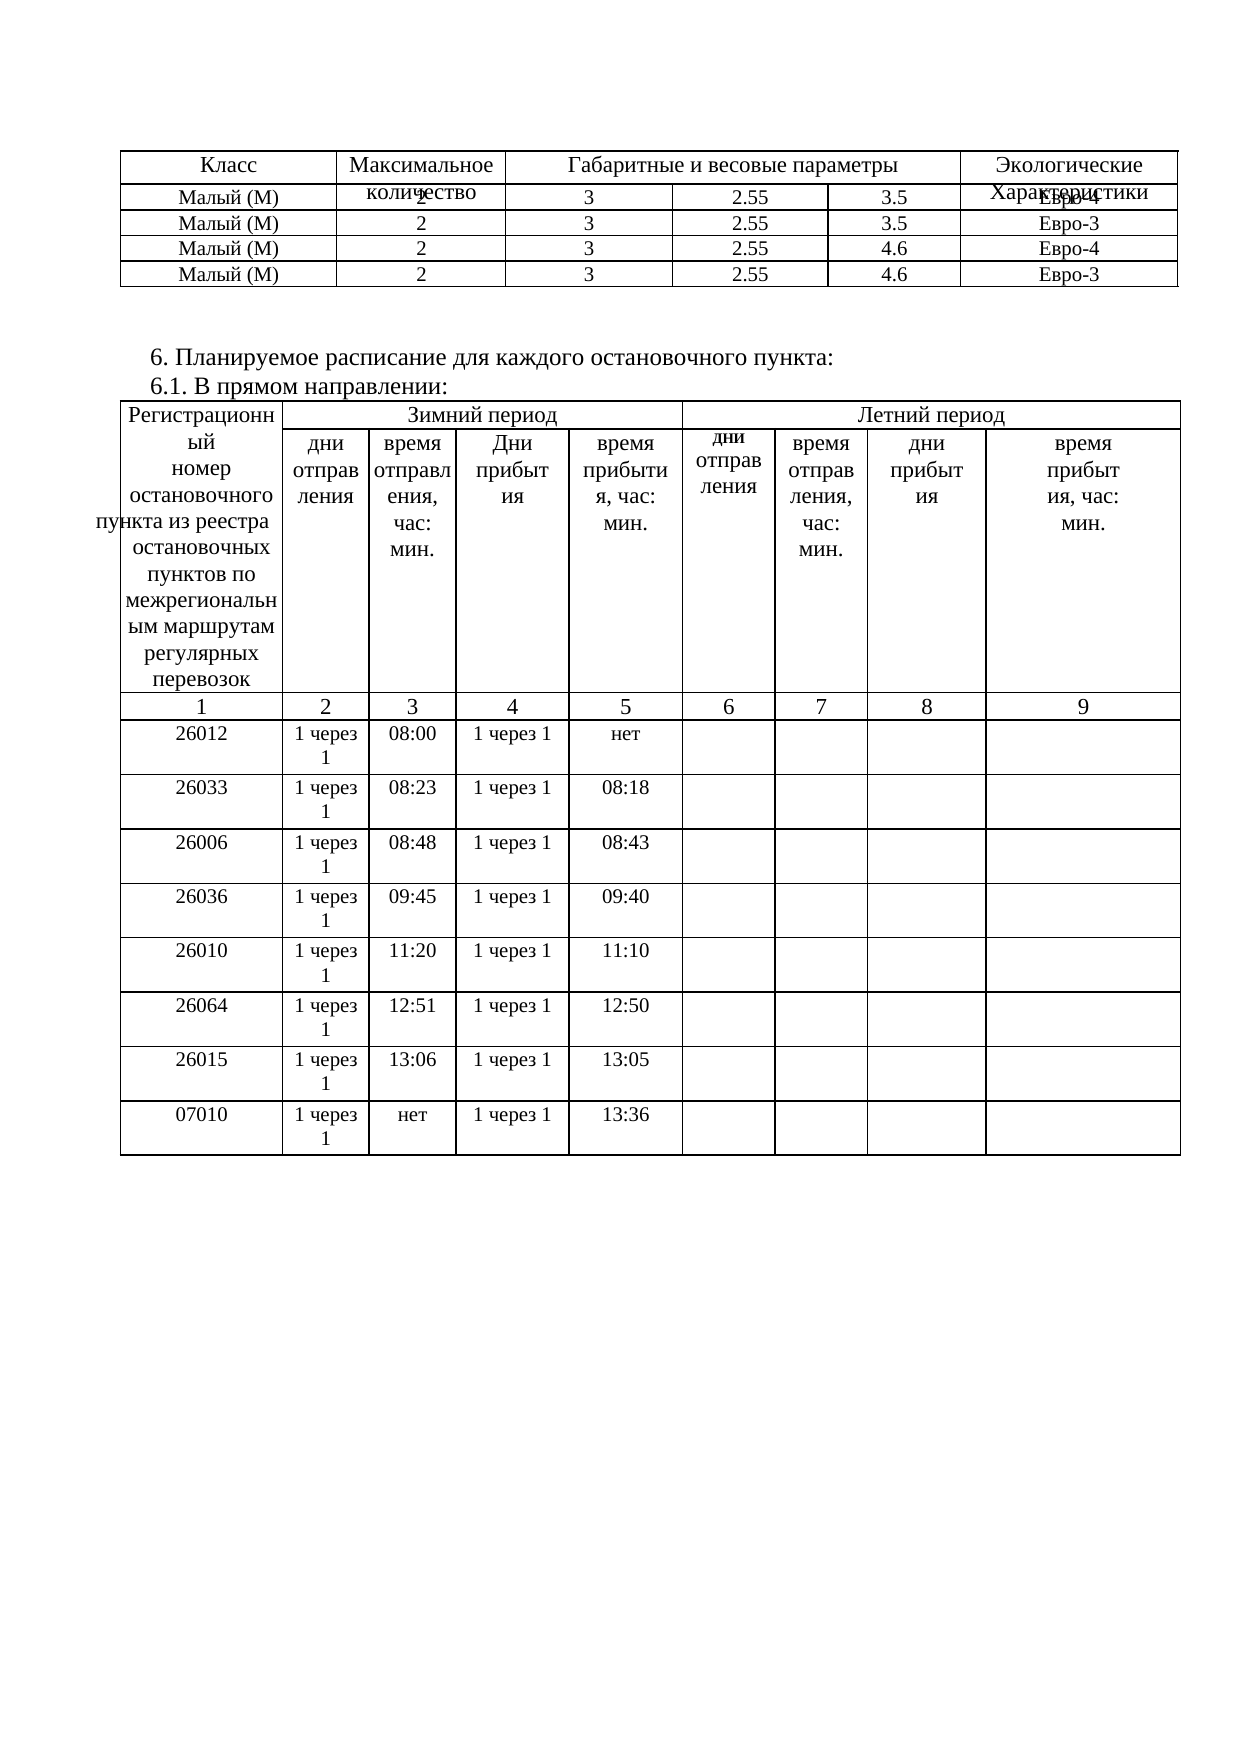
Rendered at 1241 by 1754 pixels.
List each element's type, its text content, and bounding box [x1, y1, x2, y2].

table_cell [776, 938, 867, 991]
table_cell 26012 [121, 721, 282, 774]
table_cell 2 [337, 262, 505, 286]
table_cell 1 через 1 [457, 1102, 568, 1154]
table_cell [776, 721, 867, 774]
table_cell Евро-4 [961, 185, 1177, 209]
table_cell [868, 938, 985, 991]
table_cell [683, 993, 774, 1046]
table_cell [683, 721, 774, 774]
table_cell нет [370, 1102, 455, 1154]
table_cell время отправл ения, час: мин. [370, 430, 455, 691]
text 6.1. В прямом направлении: [150, 371, 1090, 400]
table_header Летний период [683, 402, 1180, 428]
table_cell 9 [987, 693, 1180, 719]
table_cell 2.55 [673, 262, 827, 286]
table_cell [868, 993, 985, 1046]
table_cell 26006 [121, 830, 282, 882]
table_cell [776, 993, 867, 1046]
table_cell 2 [337, 211, 505, 234]
table_cell 2 [283, 693, 368, 719]
table_cell [683, 1047, 774, 1100]
table_cell Малый (М) [121, 211, 336, 234]
table_cell 26064 [121, 993, 282, 1046]
table_cell 26010 [121, 938, 282, 991]
table_cell 3.5 [829, 211, 960, 234]
table_cell [987, 830, 1180, 882]
table_header Габаритные и весовые параметры [506, 152, 960, 183]
table_cell 1 через 1 [457, 721, 568, 774]
table_cell [987, 775, 1180, 828]
table_cell [683, 775, 774, 828]
table_cell [868, 1102, 985, 1154]
table_cell 2.55 [673, 211, 827, 234]
table_cell [776, 775, 867, 828]
table_cell 7 [776, 693, 867, 719]
table_cell время прибыти я, час: мин. [570, 430, 682, 691]
table_cell ДНИ отправ ления [683, 430, 774, 691]
table_cell 11:10 [570, 938, 682, 991]
table_cell Евро-4 [961, 236, 1177, 260]
table_cell 08:48 [370, 830, 455, 882]
table_cell [683, 884, 774, 937]
table_cell 13:06 [370, 1047, 455, 1100]
table_cell [868, 775, 985, 828]
table_cell Дни прибыт ия [457, 430, 568, 691]
table_header Экологические Характеристики [961, 152, 1177, 183]
table_cell 1 через 1 [283, 938, 368, 991]
table_cell 2.55 [673, 236, 827, 260]
table_cell [987, 721, 1180, 774]
table_cell время отправ ления, час: мин. [776, 430, 867, 691]
table_cell 09:40 [570, 884, 682, 937]
table_cell 4.6 [829, 236, 960, 260]
table_cell Малый (М) [121, 262, 336, 286]
table_cell [987, 993, 1180, 1046]
table_cell 1 через 1 [457, 1047, 568, 1100]
text 6. Планируемое расписание для каждого остановочного пункта: [150, 342, 1090, 371]
table_cell 1 через 1 [283, 1047, 368, 1100]
table_cell [987, 1102, 1180, 1154]
table_cell 26015 [121, 1047, 282, 1100]
table_cell [776, 830, 867, 882]
table_cell 1 через 1 [457, 775, 568, 828]
table_cell 4.6 [829, 262, 960, 286]
table_cell 2 [337, 236, 505, 260]
table_cell дни прибыт ия [868, 430, 985, 691]
table_cell 1 через 1 [283, 775, 368, 828]
table_cell 11:20 [370, 938, 455, 991]
table_cell [683, 938, 774, 991]
table_cell 07010 [121, 1102, 282, 1154]
table_cell 1 через 1 [283, 830, 368, 882]
table_cell 1 через 1 [283, 721, 368, 774]
table_cell Евро-3 [961, 211, 1177, 234]
table_cell нет [570, 721, 682, 774]
table_cell 3 [506, 236, 672, 260]
table_header Класс [121, 152, 336, 183]
table_header Максимальное количество [337, 152, 505, 183]
table_cell 1 через 1 [283, 1102, 368, 1154]
table_cell 08:00 [370, 721, 455, 774]
table_cell [987, 1047, 1180, 1100]
table_cell 4 [457, 693, 568, 719]
table_cell 08:23 [370, 775, 455, 828]
table_cell 1 через 1 [283, 884, 368, 937]
table_cell Малый (М) [121, 236, 336, 260]
table_cell 6 [683, 693, 774, 719]
table_cell [868, 1047, 985, 1100]
table_cell 08:18 [570, 775, 682, 828]
table_cell [868, 830, 985, 882]
table_cell 12:51 [370, 993, 455, 1046]
table_cell 08:43 [570, 830, 682, 882]
table_cell 1 через 1 [283, 993, 368, 1046]
table_cell [683, 830, 774, 882]
table_cell 3 [506, 211, 672, 234]
table_cell 1 через 1 [457, 993, 568, 1046]
table_cell 3 [506, 262, 672, 286]
table_cell [987, 884, 1180, 937]
table_cell 13:05 [570, 1047, 682, 1100]
table_cell Малый (М) [121, 185, 336, 209]
table_cell 5 [570, 693, 682, 719]
table_cell [868, 721, 985, 774]
table_cell 12:50 [570, 993, 682, 1046]
table_cell [987, 938, 1180, 991]
table_cell 26033 [121, 775, 282, 828]
table_cell [868, 884, 985, 937]
table_header Регистрационный номер остановочного пункта из реестра остановочных пунктов по межрегиональным маршрутам регулярных перевозок [121, 402, 282, 691]
table_cell 2 [337, 185, 505, 209]
table_cell [776, 884, 867, 937]
table_cell 1 через 1 [457, 830, 568, 882]
table_cell 13:36 [570, 1102, 682, 1154]
table_cell дни отправ ления [283, 430, 368, 691]
table_cell 1 через 1 [457, 884, 568, 937]
table_cell 09:45 [370, 884, 455, 937]
table_cell 1 [121, 693, 282, 719]
table_cell время прибыт ия, час: мин. [987, 430, 1180, 691]
table_header Зимний период [283, 402, 682, 428]
table_cell 8 [868, 693, 985, 719]
table_cell 26036 [121, 884, 282, 937]
table_cell [776, 1102, 867, 1154]
table_cell 2.55 [673, 185, 827, 209]
table_cell 1 через 1 [457, 938, 568, 991]
table_cell Евро-3 [961, 262, 1177, 286]
table_cell [776, 1047, 867, 1100]
table_cell 3 [370, 693, 455, 719]
table_cell 3.5 [829, 185, 960, 209]
table_cell 3 [506, 185, 672, 209]
table_cell [683, 1102, 774, 1154]
